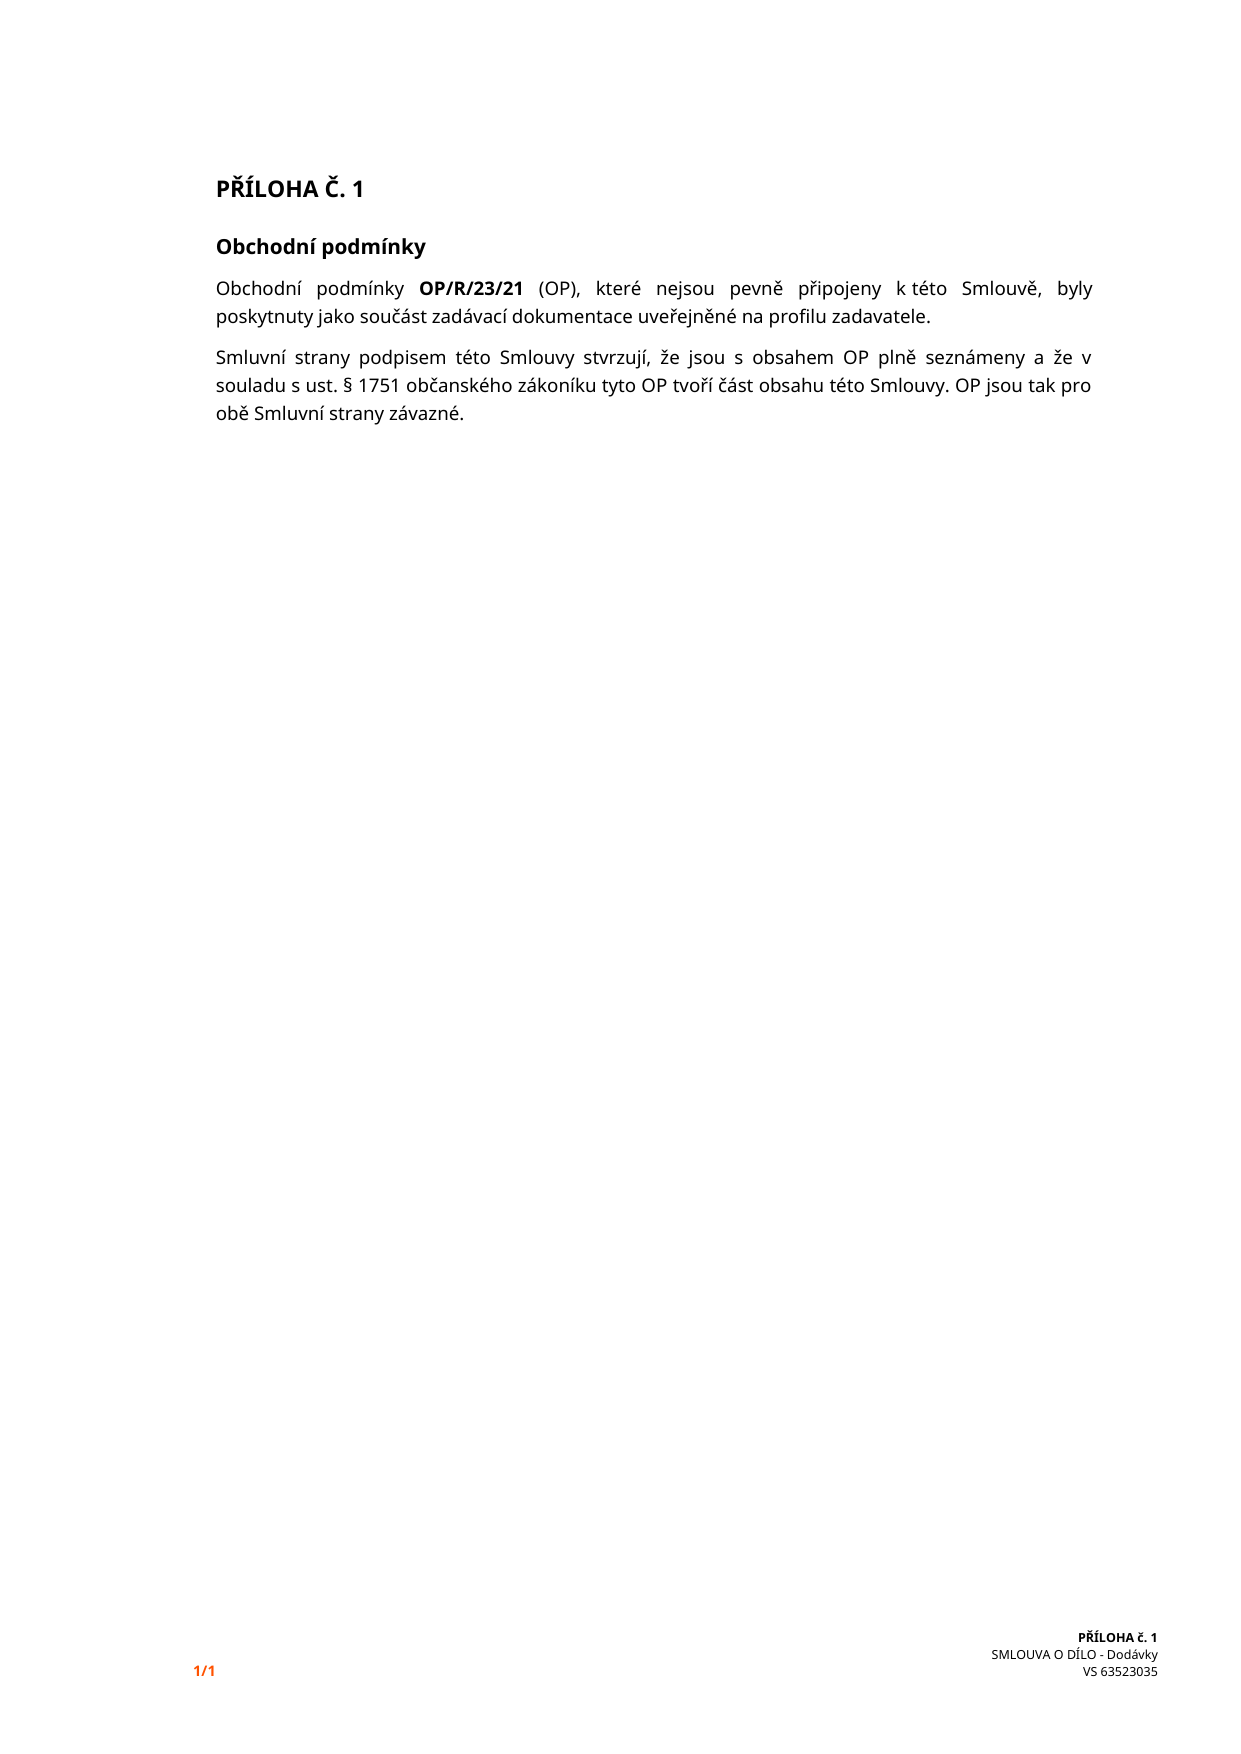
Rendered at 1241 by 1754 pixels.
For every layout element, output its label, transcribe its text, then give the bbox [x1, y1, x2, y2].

text Smluvní strany podpisem této Smlouvy stvrzují, že jsou s obsahem OP plně seznámeny a že v souladu s ust. § 1751 občanského zákoníku tyto OP tvoří část obsahu této Smlouvy. OP jsou tak pro obě Smluvní strany závazné. [216, 344, 1093, 426]
text Příloha č. 1 [216, 172, 1093, 204]
text Obchodní podmínky [216, 232, 1093, 260]
text Obchodní podmínky OP/R/23/21 (OP), které nejsou pevně připojeny k této Smlouvě, byly poskytnuty jako součást zadávací dokumentace uveřejněné na profilu zadavatele. [216, 276, 1093, 329]
